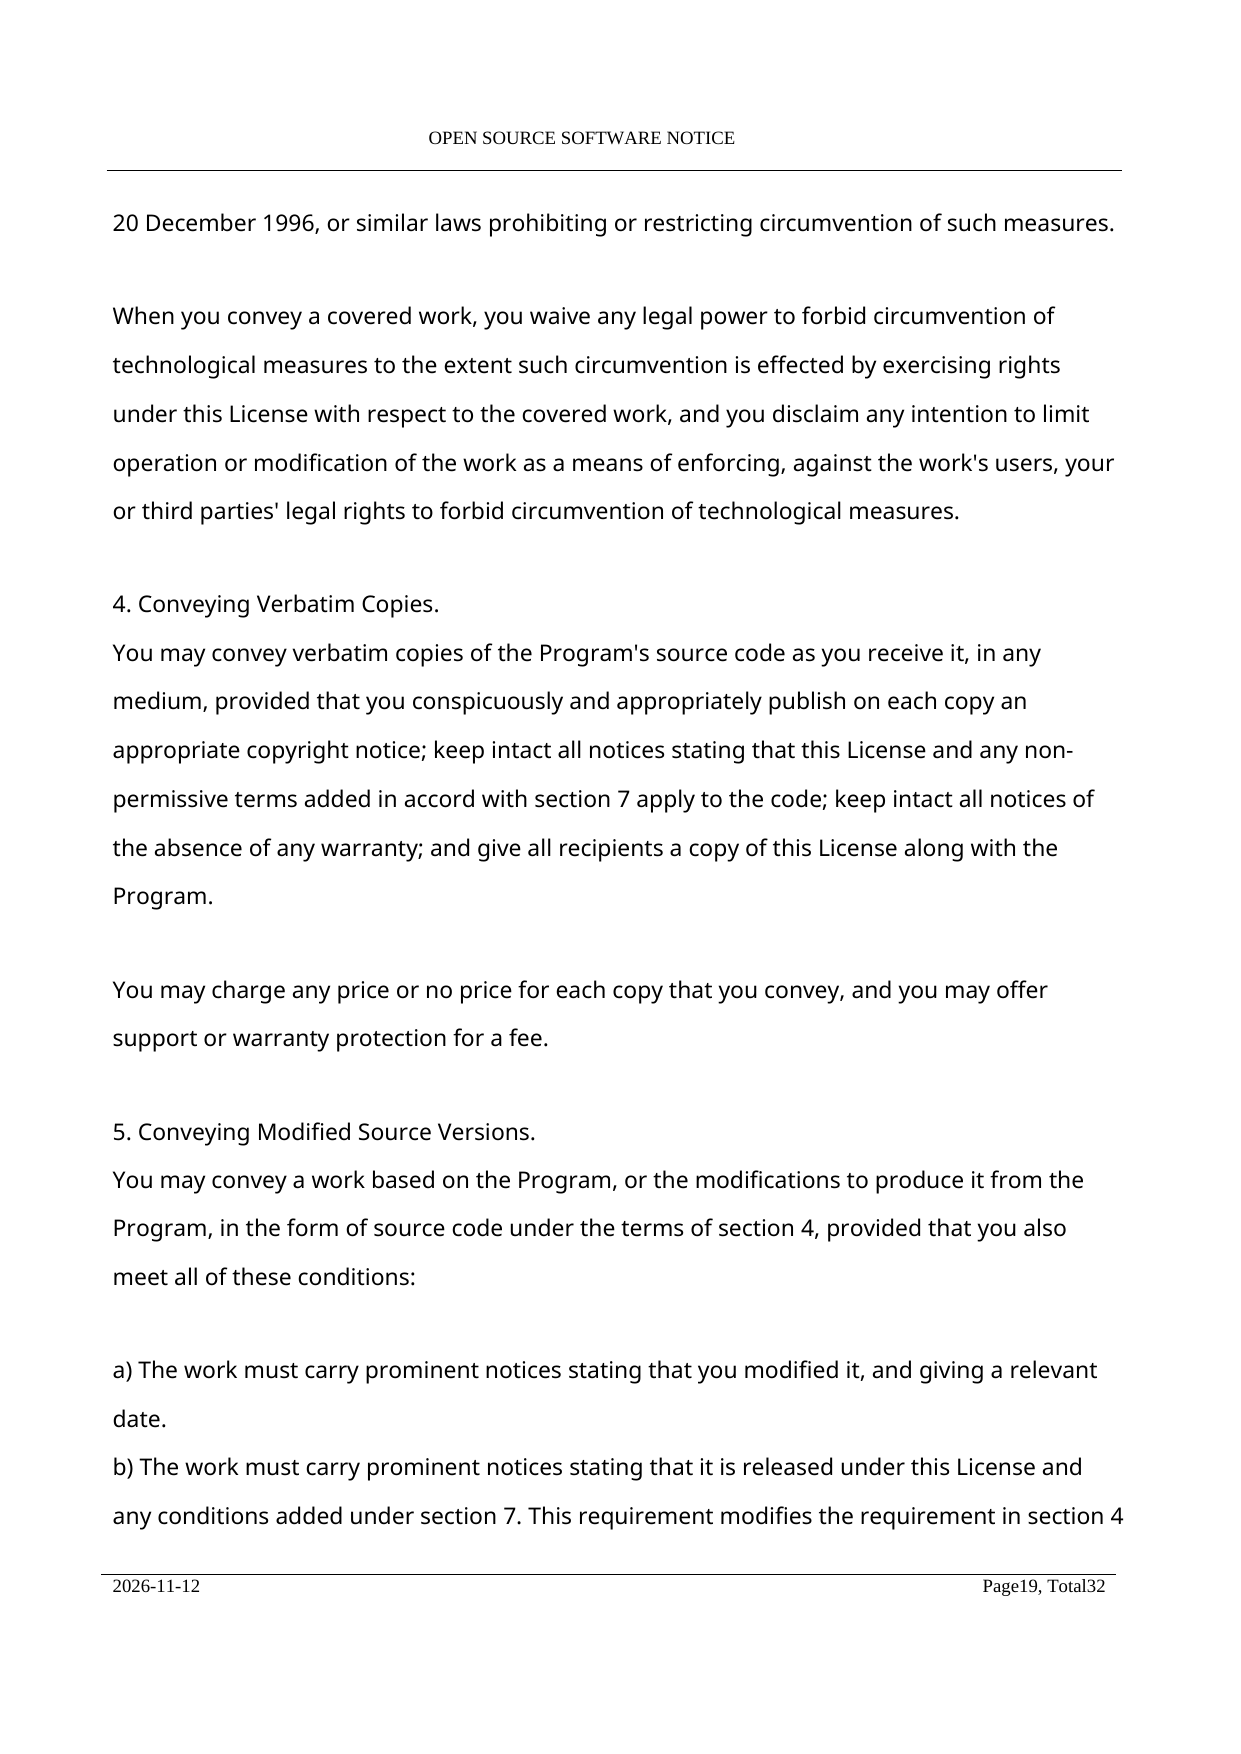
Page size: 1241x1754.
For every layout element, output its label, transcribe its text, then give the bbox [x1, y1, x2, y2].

text When you convey a covered work, you waive any legal power to forbid circumvention of technological measures to the extent such circumvention is effected by exercising rights under this License with respect to the covered work, and you disclaim any intention to limit operation or modification of the work as a means of enforcing, against the work's users, your or third parties' legal rights to forbid circumvention of technological measures. [112, 299, 1128, 527]
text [112, 206, 1128, 239]
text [112, 1451, 1128, 1532]
text You may convey verbatim copies of the Program's source code as you receive it, in any medium, provided that you conspicuously and appropriately publish on each copy an appropriate copyright notice; keep intact all notices stating that this License and any non-permissive terms added in accord with section 7 apply to the code; keep intact all notices of the absence of any warranty; and give all recipients a copy of this License along with the Program. [112, 636, 1128, 912]
text 5. Conveying Modified Source Versions. [112, 1115, 1128, 1147]
text You may convey a work based on the Program, or the modifications to produce it from the Program, in the form of source code under the terms of section 4, provided that you also meet all of these conditions: [112, 1163, 1128, 1293]
text You may charge any price or no price for each copy that you convey, and you may offer support or warranty protection for a fee. [112, 973, 1128, 1054]
text 4. Conveying Verbatim Copies. [112, 588, 1128, 620]
text a) The work must carry prominent notices stating that you modified it, and giving a relevant date. [112, 1354, 1128, 1435]
